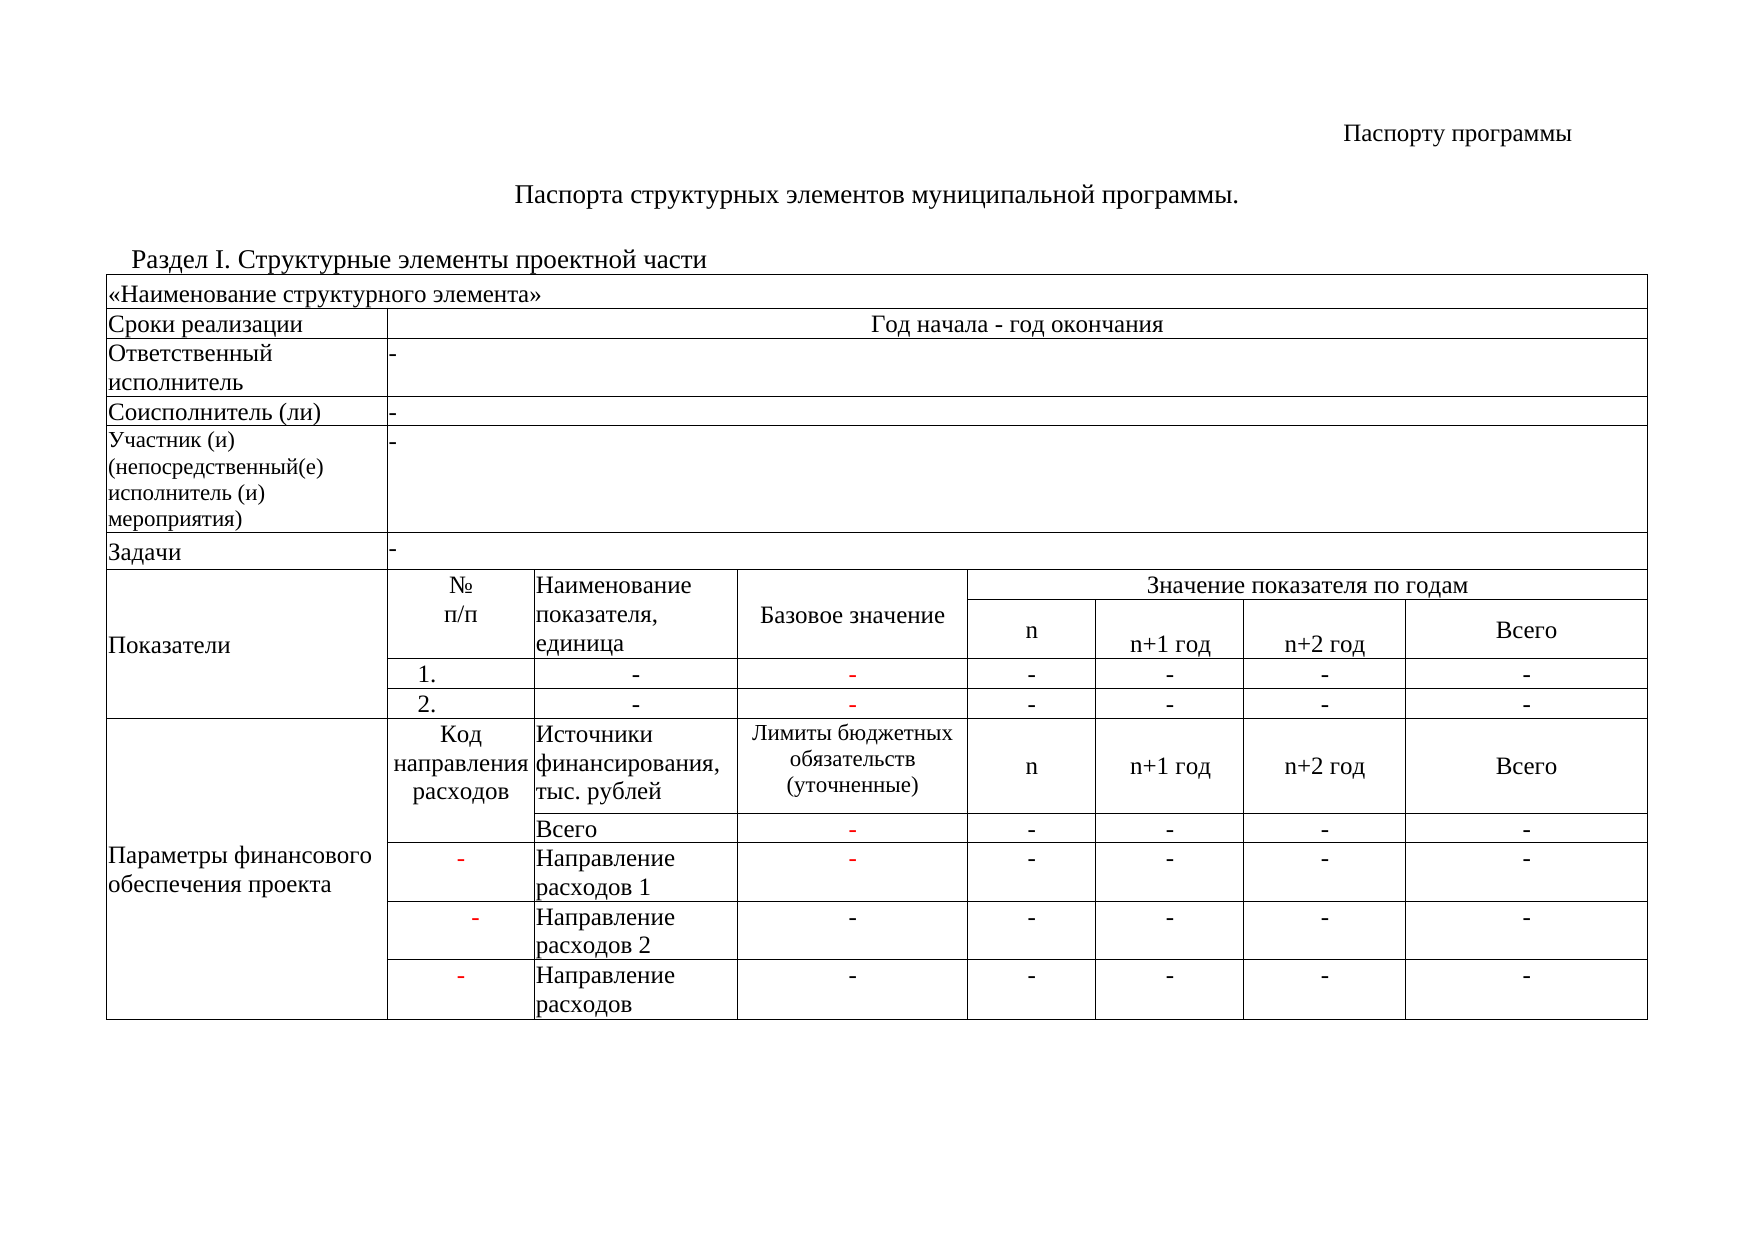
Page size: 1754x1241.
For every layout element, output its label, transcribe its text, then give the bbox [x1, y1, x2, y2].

table_cell Участник (и) (непосредственный(е) исполнитель (и) мероприятия) [107, 426, 387, 532]
table_cell Источники финансирования, тыс. рублей [535, 719, 737, 813]
table_cell - [738, 902, 967, 959]
table_cell n [968, 719, 1095, 813]
table_cell - [1406, 814, 1647, 842]
table_cell Параметры финансового обеспечения проекта [107, 719, 387, 1019]
table_cell - [1406, 659, 1647, 688]
table_cell - [1406, 902, 1647, 959]
table_cell Базовое значение [738, 570, 967, 658]
table_cell - [738, 960, 967, 1019]
table_cell - [1096, 659, 1243, 688]
table_cell Направление расходов 1 [535, 843, 737, 901]
table_cell Ответственный исполнитель [107, 339, 387, 396]
table_cell Сроки реализации [107, 309, 387, 337]
table_cell Показатели [107, 570, 387, 718]
table_cell Задачи [107, 533, 387, 569]
table_cell n+1 год [1096, 719, 1243, 813]
table_cell № п/п [388, 570, 534, 658]
table_cell - [1406, 843, 1647, 901]
table_cell - [738, 689, 967, 718]
table_cell - [388, 902, 534, 959]
table_cell - [968, 814, 1095, 842]
table_cell - [1096, 960, 1243, 1019]
table_cell - [968, 902, 1095, 959]
text Раздел I. Структурные элементы проектной части [131, 243, 1636, 274]
table_cell n+2 год [1244, 719, 1405, 813]
text Паспорта структурных элементов муниципальной программы. [118, 178, 1636, 209]
table_cell - [388, 533, 1647, 569]
table_cell - [968, 843, 1095, 901]
table_header «Наименование структурного элемента» [107, 275, 1647, 307]
table_cell n+1 год [1096, 600, 1243, 658]
table_cell - [388, 843, 534, 901]
table_cell Направление расходов 2 [535, 902, 737, 959]
table_cell - [968, 659, 1095, 688]
table_cell - [388, 426, 1647, 532]
table_cell - [1244, 843, 1405, 901]
table_cell - [968, 689, 1095, 718]
table_cell - [968, 960, 1095, 1019]
table_cell Всего [1406, 600, 1647, 658]
table_cell 2. [388, 689, 534, 718]
table_cell - [1406, 960, 1647, 1019]
table_cell Лимиты бюджетных обязательств (уточненные) [738, 719, 967, 813]
table_cell - [388, 339, 1647, 396]
table_cell - [388, 397, 1647, 425]
table_cell - [1244, 902, 1405, 959]
table_cell - [1096, 843, 1243, 901]
table_cell - [738, 659, 967, 688]
table_cell 1. [388, 659, 534, 688]
table_cell - [1406, 689, 1647, 718]
table_cell Направление расходов [535, 960, 737, 1019]
table_cell - [738, 814, 967, 842]
table_cell Код направления расходов [388, 719, 534, 842]
table_cell Год начала - год окончания [388, 309, 1647, 337]
table_cell - [1244, 814, 1405, 842]
table_cell Наименование показателя, единица измерения [535, 570, 737, 658]
table_cell - [1096, 814, 1243, 842]
table_cell Всего [1406, 719, 1647, 813]
table_cell - [1244, 960, 1405, 1019]
table_cell - [388, 960, 534, 1019]
table_cell n+2 год [1244, 600, 1405, 658]
table_cell n [968, 600, 1095, 658]
table_cell - [1244, 659, 1405, 688]
table_cell - [535, 689, 737, 718]
table_cell - [1096, 902, 1243, 959]
table_cell Соисполнитель (ли) [107, 397, 387, 425]
table_cell Значение показателя по годам [968, 570, 1647, 599]
table_cell Всего [535, 814, 737, 842]
table_cell - [1096, 689, 1243, 718]
table_cell - [535, 659, 737, 688]
table_cell - [738, 843, 967, 901]
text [1343, 118, 1636, 147]
table_cell - [1244, 689, 1405, 718]
